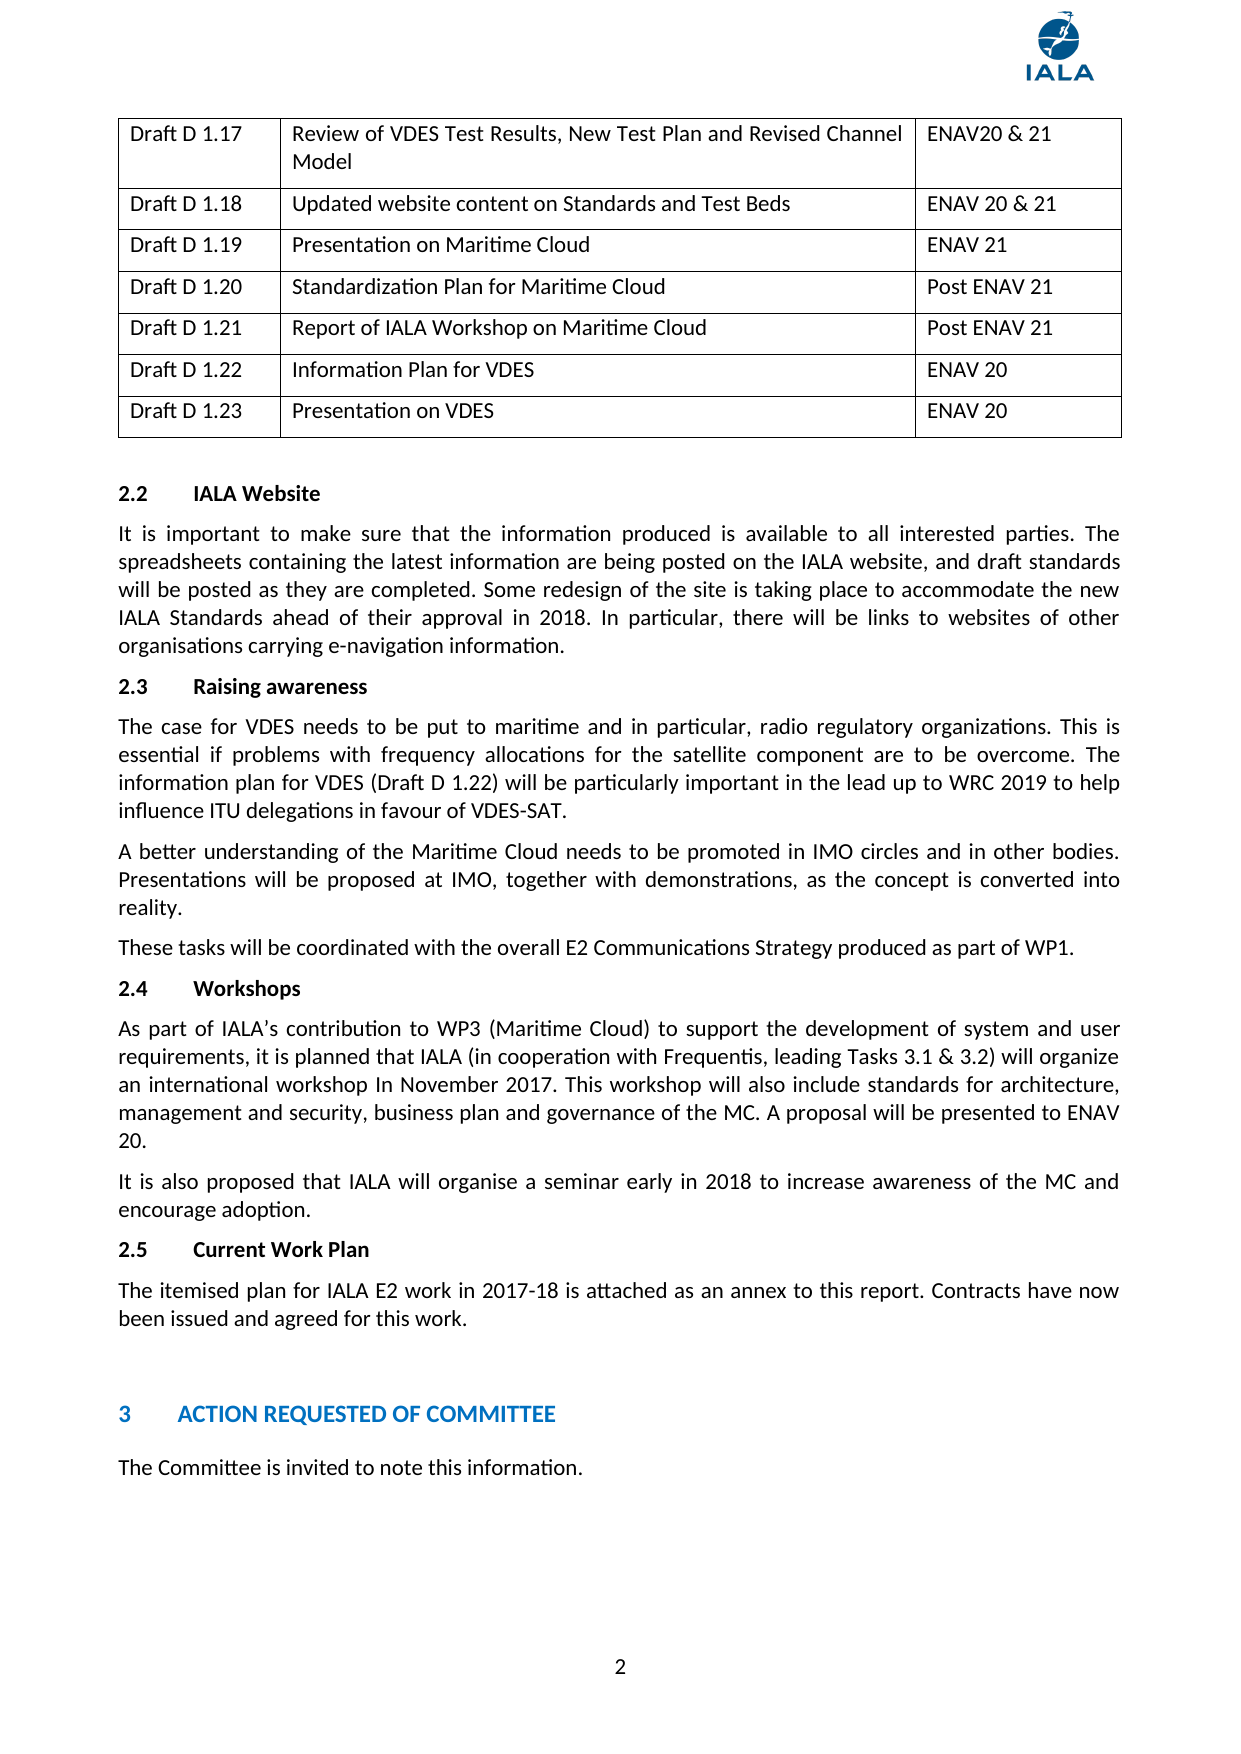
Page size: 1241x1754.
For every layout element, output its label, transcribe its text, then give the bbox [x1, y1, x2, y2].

table_cell Information Plan for VDES [281, 355, 915, 396]
table_cell Presentation on VDES [281, 397, 915, 437]
text It is important to make sure that the information produced is available to all interested parties. The spreadsheets containing the latest information are being posted on the IALA website, and draft standards will be posted as they are completed. Some redesign of the site is taking place to accommodate the new IALA Standards ahead of their approval in 2018. In particular, there will be links to websites of other organisations carrying e-navigation information. [118, 519, 1122, 659]
table_cell ENAV 20 & 21 [916, 189, 1121, 229]
text 2.5 Current Work Plan [118, 1236, 1122, 1264]
table_cell ENAV20 & 21 [916, 119, 1121, 188]
table_cell Post ENAV 21 [916, 314, 1121, 354]
table_cell Presentation on Maritime Cloud [281, 230, 915, 271]
picture [1011, 3, 1106, 96]
table_cell Draft D 1.23 [119, 397, 280, 437]
text The case for VDES needs to be put to maritime and in particular, radio regulatory organizations. This is essential if problems with frequency allocations for the satellite component are to be overcome. The information plan for VDES (Draft D 1.22) will be particularly important in the lead up to WRC 2019 to help influence ITU delegations in favour of VDES-SAT. [118, 712, 1122, 824]
text These tasks will be coordinated with the overall E2 Communications Strategy produced as part of WP1. [118, 933, 1122, 961]
text It is also proposed that IALA will organise a seminar early in 2018 to increase awareness of the MC and encourage adoption. [118, 1167, 1122, 1223]
text 2.3 Raising awareness [118, 672, 1122, 700]
table_cell Updated website content on Standards and Test Beds [281, 189, 915, 229]
table_cell Draft D 1.20 [119, 272, 280, 312]
table_cell Draft D 1.18 [119, 189, 280, 229]
table_cell Post ENAV 21 [916, 272, 1121, 312]
table_cell Draft D 1.21 [119, 314, 280, 354]
table_cell Review of VDES Test Results, New Test Plan and Revised Channel Model [281, 119, 915, 188]
subtitle ACTION REQUESTED OF CoMMITTEE [118, 1398, 1122, 1428]
table_cell Draft D 1.19 [119, 230, 280, 271]
text The itemised plan for IALA E2 work in 2017-18 is attached as an annex to this report. Contracts have now been issued and agreed for this work. [118, 1276, 1122, 1332]
table_cell ENAV 20 [916, 355, 1121, 396]
text A better understanding of the Maritime Cloud needs to be promoted in IMO circles and in other bodies. Presentations will be proposed at IMO, together with demonstrations, as the concept is converted into reality. [118, 837, 1122, 921]
text The Committee is invited to note this information. [118, 1453, 1122, 1481]
table_cell Draft D 1.17 [119, 119, 280, 188]
text 2.2 IALA Website [118, 479, 1122, 507]
table_cell ENAV 21 [916, 230, 1121, 271]
table_cell Standardization Plan for Maritime Cloud [281, 272, 915, 312]
text 2.4 Workshops [118, 974, 1122, 1002]
table_cell Report of IALA Workshop on Maritime Cloud [281, 314, 915, 354]
text As part of IALA’s contribution to WP3 (Maritime Cloud) to support the development of system and user requirements, it is planned that IALA (in cooperation with Frequentis, leading Tasks 3.1 & 3.2) will organize an international workshop In November 2017. This workshop will also include standards for architecture, management and security, business plan and governance of the MC. A proposal will be presented to ENAV 20. [118, 1014, 1122, 1154]
table_cell Draft D 1.22 [119, 355, 280, 396]
table_cell ENAV 20 [916, 397, 1121, 437]
